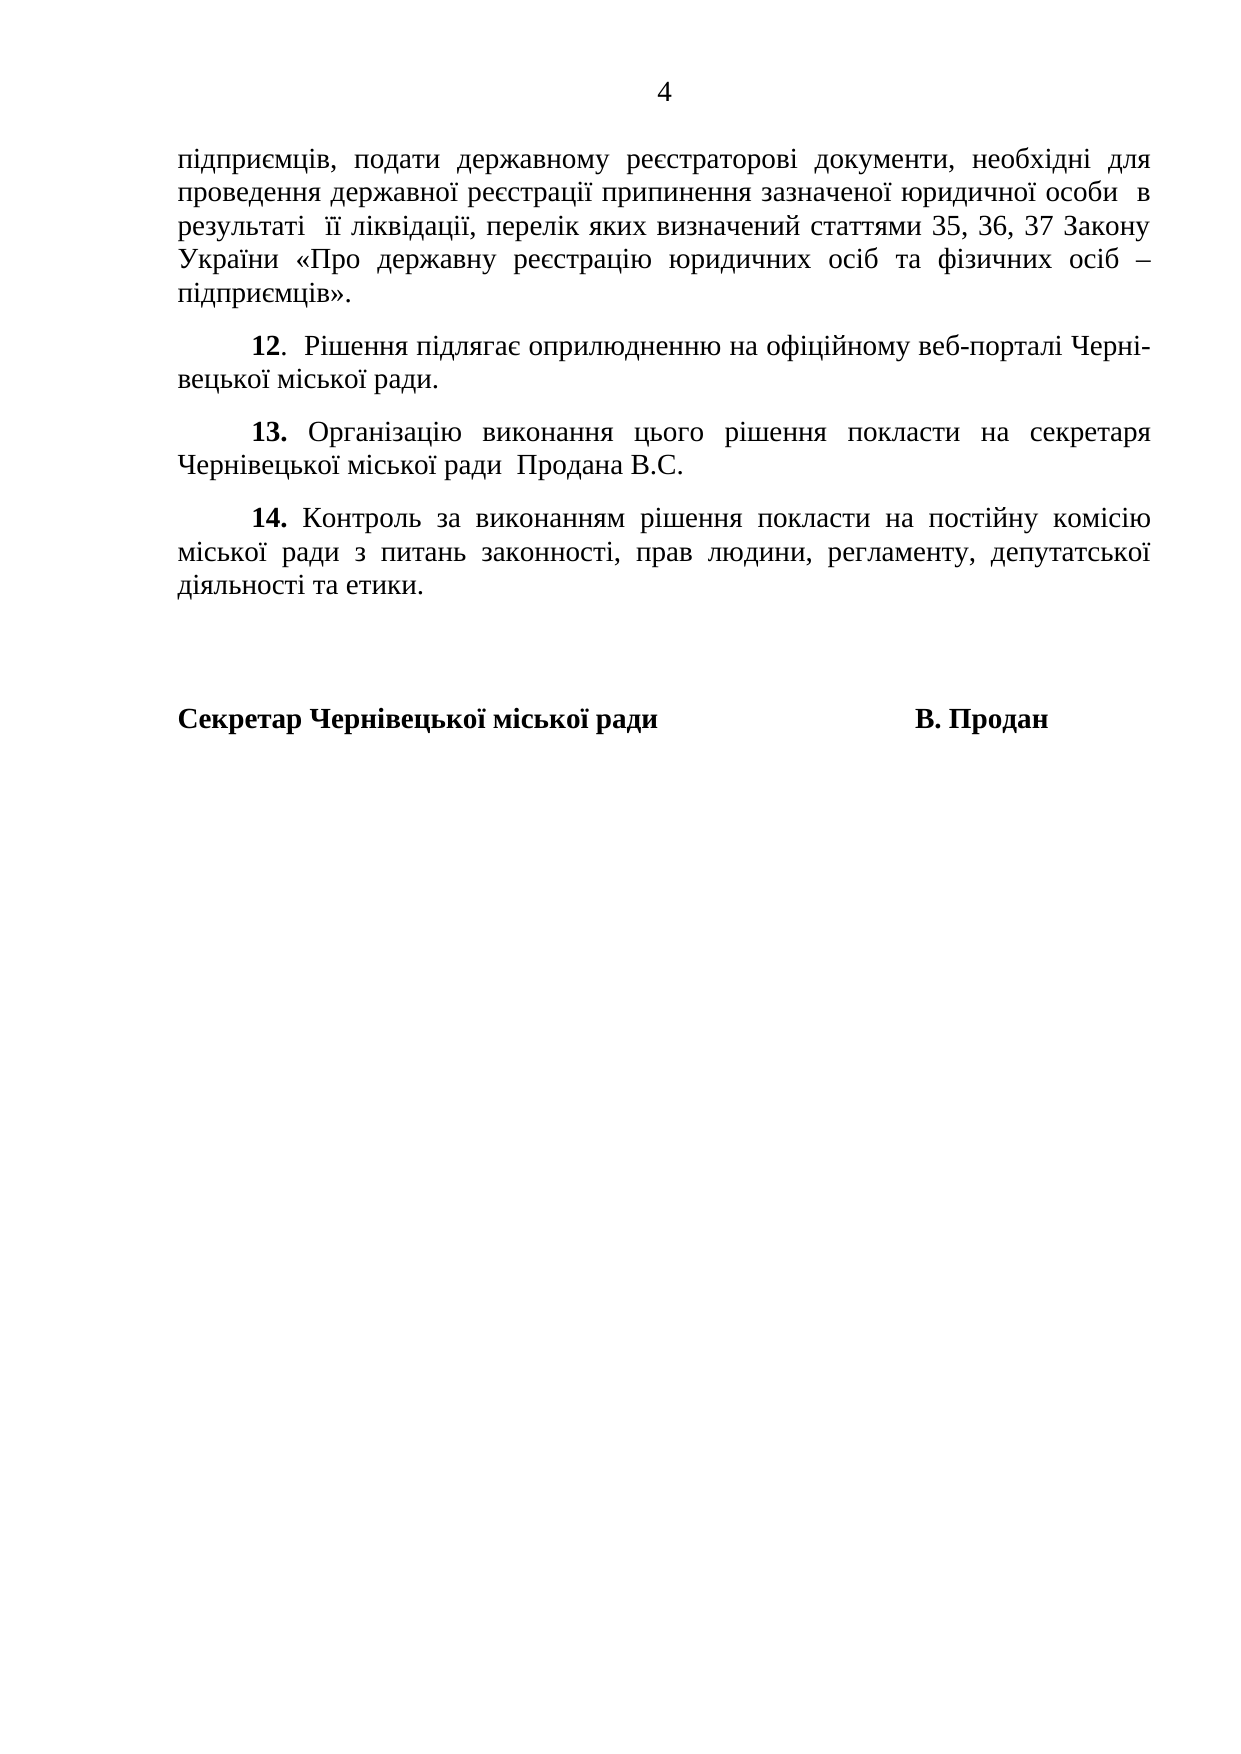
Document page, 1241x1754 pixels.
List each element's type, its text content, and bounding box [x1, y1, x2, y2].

text 14. Контроль за виконанням рішення покласти на постійну комісію міської ради з питань законності, прав людини, регламенту, депутатської діяльності та етики. [177, 500, 1152, 601]
text Секретар Чернівецької міської ради В. Продан [177, 701, 1152, 735]
text 13. Організацію виконання цього рішення покласти на секретаря Чернівецької міської ради Продана В.С. [177, 414, 1152, 481]
text підприємців, подати державному реєстраторові документи, необхідні для проведення державної реєстрації припинення зазначеної юридичної особи в результаті її ліквідації, перелік яких визначений статтями 35, 36, 37 Закону України «Про державну реєстрацію юридичних осіб та фізичних осіб – підприємців». [177, 141, 1152, 308]
text 12. Рішення підлягає оприлюдненню на офіційному веб-порталі Черні-вецької міської ради. [177, 328, 1152, 395]
